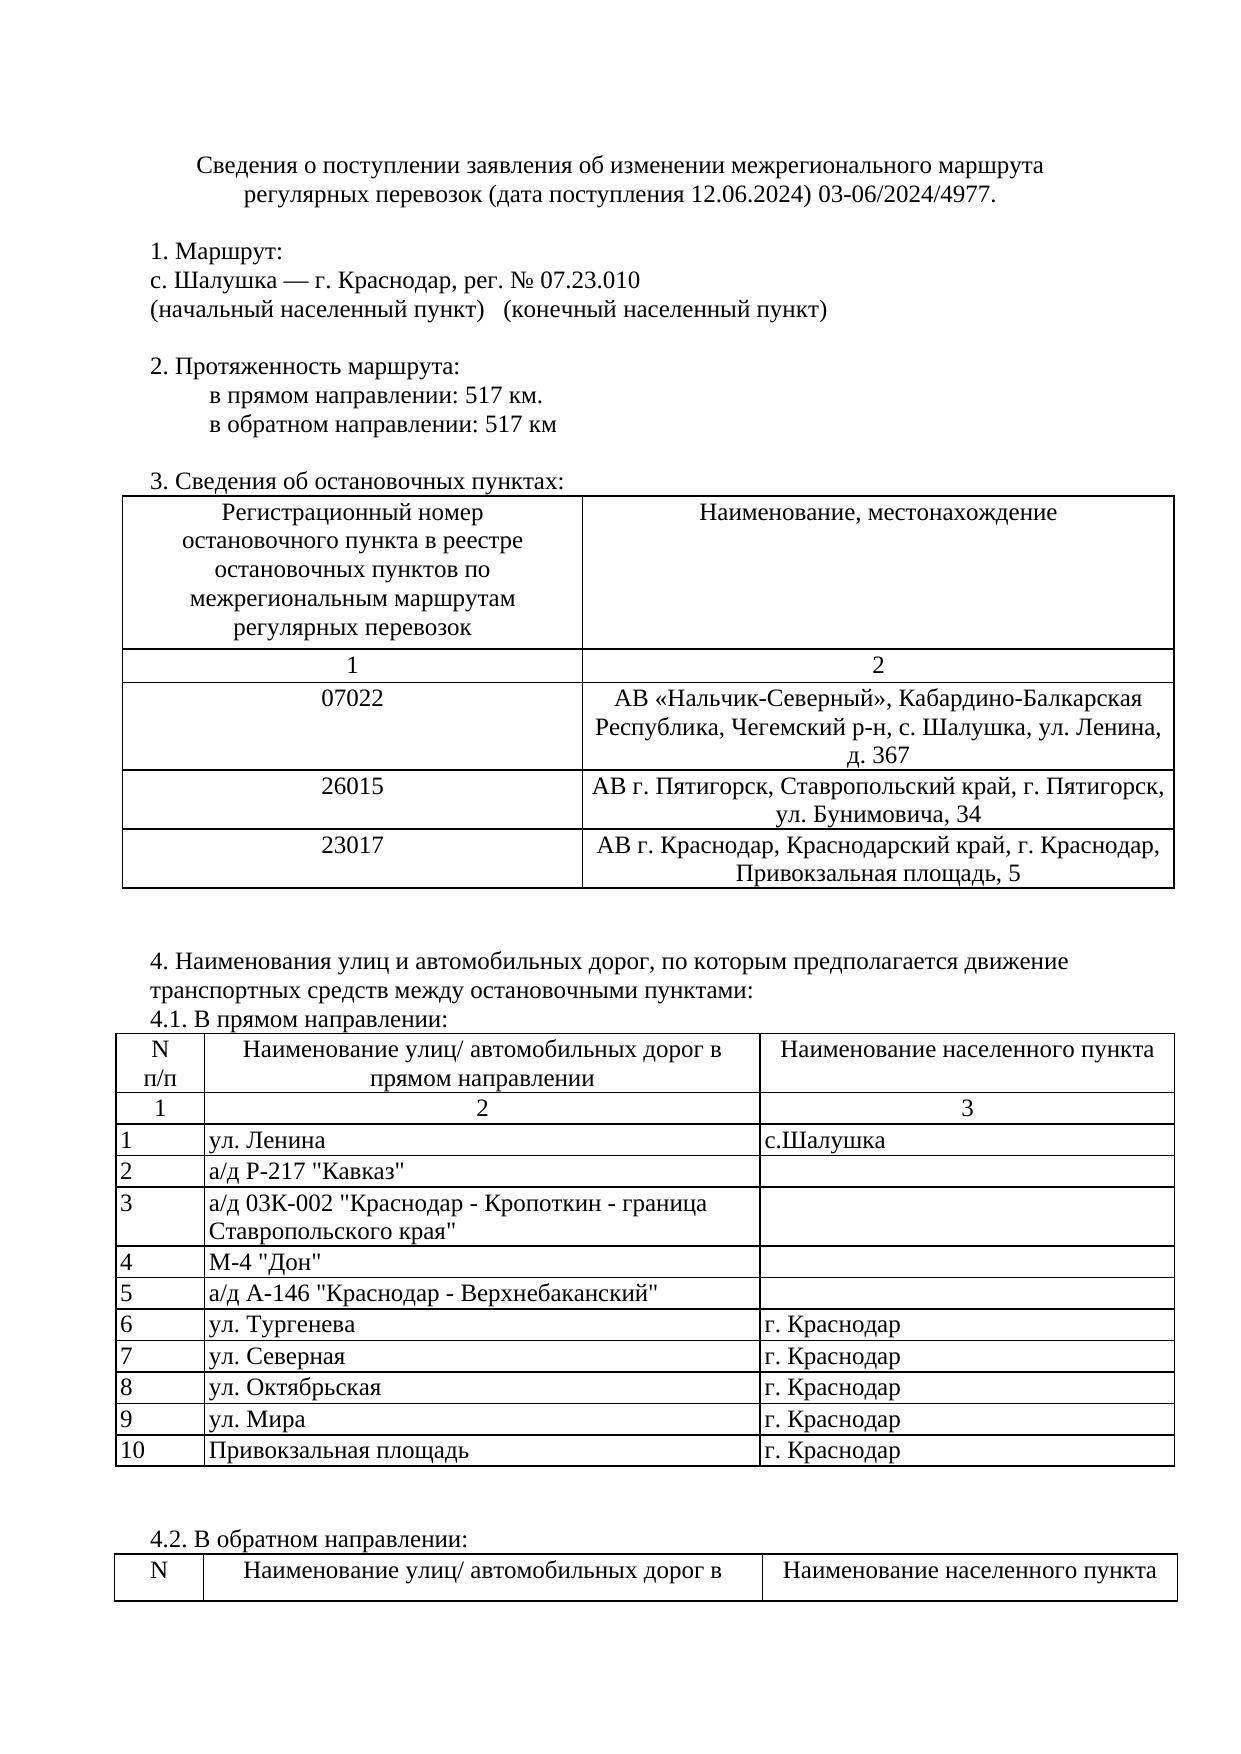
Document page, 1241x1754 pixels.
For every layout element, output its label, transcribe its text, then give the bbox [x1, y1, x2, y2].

table_cell 2 [117, 1156, 204, 1186]
table_cell АВ «Нальчик-Северный», Кабардино-Балкарская Республика, Чегемский р-н, с. Шалушка, ул. Ленина, д. 367 [583, 683, 1173, 769]
table_cell г. Краснодар [761, 1404, 1174, 1434]
text 3. Сведения об остановочных пунктах: [150, 466, 1090, 495]
table_cell 26015 [123, 771, 582, 828]
table_cell 10 [117, 1436, 204, 1465]
table_cell 07022 [123, 683, 582, 769]
table_cell АВ г. Пятигорск, Ставропольский край, г. Пятигорск, ул. Бунимовича, 34 [583, 771, 1173, 828]
table_header Наименование населенного пункта [761, 1034, 1174, 1092]
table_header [204, 1555, 762, 1600]
table_cell 3 [117, 1188, 204, 1245]
table_cell 23017 [123, 830, 582, 887]
text 4.2. В обратном направлении: [150, 1524, 1090, 1553]
table_cell 5 [117, 1278, 204, 1308]
table_cell а/д 03К-002 "Краснодар - Кропоткин - граница Ставропольского края" [205, 1188, 759, 1245]
table_cell ул. Октябрьская [205, 1373, 759, 1402]
table_cell 9 [117, 1404, 204, 1434]
table_cell ул. Мира [205, 1404, 759, 1434]
table_header N п/п [115, 1555, 203, 1600]
table_header Регистрационный номер остановочного пункта в реестре остановочных пунктов по межрегиональным маршрутам регулярных перевозок [123, 497, 582, 648]
text (начальный населенный пункт) (конечный населенный пункт) [150, 294, 1090, 322]
table_cell [761, 1278, 1174, 1308]
table_cell 2 [583, 650, 1173, 681]
table_cell а/д А-146 "Краснодар - Верхнебаканский" [205, 1278, 759, 1308]
table_cell 1 [123, 650, 582, 681]
table_cell ул. Ленина [205, 1125, 759, 1154]
table_cell 2 [205, 1093, 759, 1123]
table_header Наименование, местонахождение [583, 497, 1173, 648]
table_cell [761, 1156, 1174, 1186]
table_cell [761, 1247, 1174, 1277]
table_cell г. Краснодар [761, 1341, 1174, 1371]
table_cell 4 [117, 1247, 204, 1277]
text в прямом направлении: 517 км. [150, 380, 1090, 409]
table_cell 3 [761, 1093, 1174, 1123]
table_cell Привокзальная площадь [205, 1436, 759, 1465]
text Сведения о поступлении заявления об изменении межрегионального маршрута регулярных перевозок (дата поступления 12.06.2024) 03-06/2024/4977. [150, 150, 1090, 207]
table_cell с.Шалушка [761, 1125, 1174, 1154]
table_cell г. Краснодар [761, 1310, 1174, 1339]
text 4. Наименования улиц и автомобильных дорог, по которым предполагается движение транспортных средств между остановочными пунктами: [150, 946, 1090, 1004]
table_cell 1 [117, 1093, 204, 1123]
table_cell 1 [117, 1125, 204, 1154]
table_cell а/д Р-217 "Кавказ" [205, 1156, 759, 1186]
table_cell г. Краснодар [761, 1436, 1174, 1465]
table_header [763, 1555, 1177, 1600]
table_cell 8 [117, 1373, 204, 1402]
text 4.1. В прямом направлении: [150, 1004, 1090, 1033]
table_cell г. Краснодар [761, 1373, 1174, 1402]
text с. Шалушка — г. Краснодар, рег. № 07.23.010 [150, 265, 1090, 294]
table_header Наименование улиц/ автомобильных дорог в прямом направлении [205, 1034, 759, 1092]
table_cell ул. Северная [205, 1341, 759, 1371]
table_header N п/п [117, 1034, 204, 1092]
table_cell 6 [117, 1310, 204, 1339]
text 2. Протяженность маршрута: [150, 351, 1090, 380]
text 1. Маршрут: [150, 236, 1090, 265]
table_cell АВ г. Краснодар, Краснодарский край, г. Краснодар, Привокзальная площадь, 5 [583, 830, 1173, 887]
table_cell [761, 1188, 1174, 1245]
text в обратном направлении: 517 км [150, 409, 1090, 437]
table_cell М-4 "Дон" [205, 1247, 759, 1277]
table_cell 7 [117, 1341, 204, 1371]
table_cell ул. Тургенева [205, 1310, 759, 1339]
